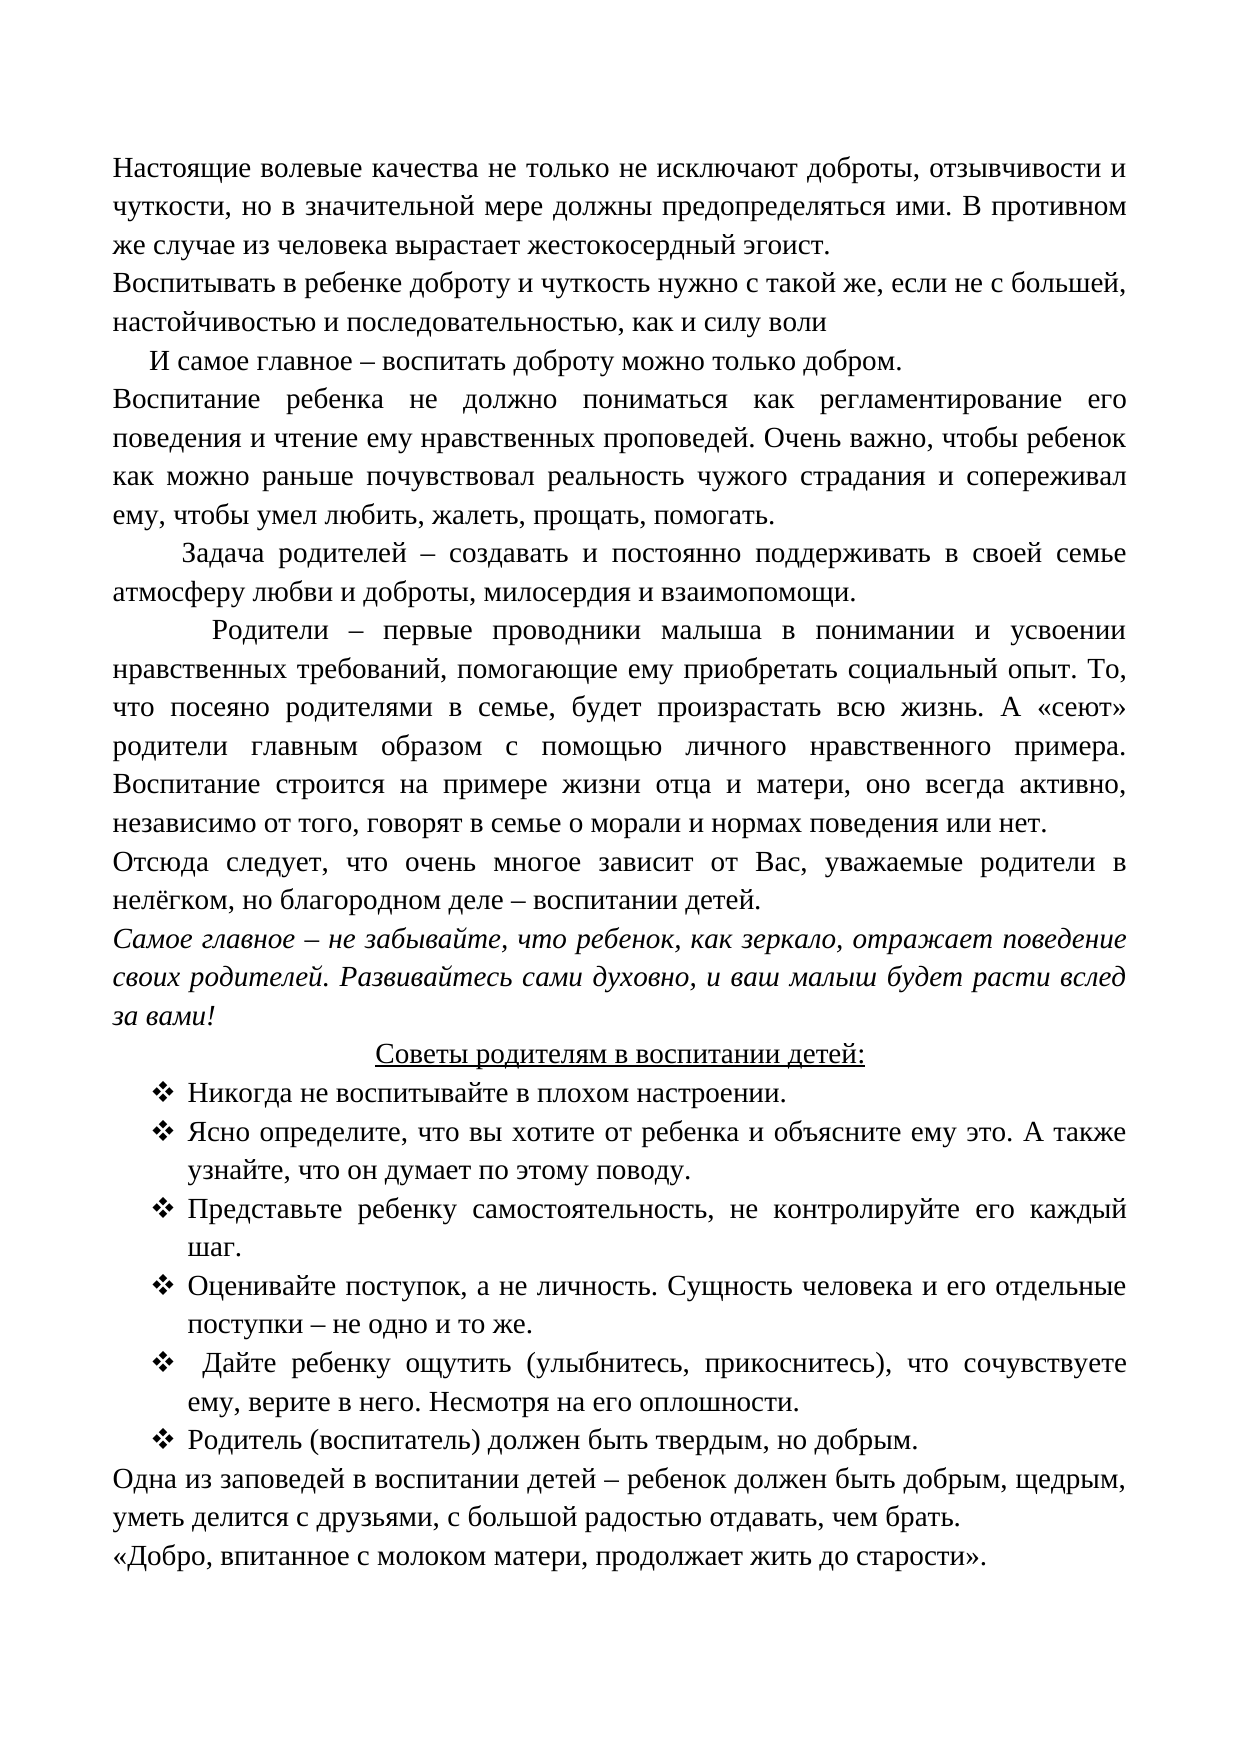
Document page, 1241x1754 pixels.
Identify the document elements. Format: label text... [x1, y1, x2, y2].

list Оценивайте поступок, а не личность. Сущность человека и его отдельные поступки – не одно и то же. [150, 1268, 1128, 1340]
list Дайте ребенку ощутить (улыбнитесь, прикоснитесь), что сочувствуете ему, верите в него. Несмотря на его оплошности. [150, 1345, 1128, 1417]
text Задача родителей – создавать и постоянно поддерживать в своей семье атмосферу любви и доброты, милосердия и взаимопомощи. [112, 535, 1128, 607]
list Никогда не воспитывайте в плохом настроении. [150, 1075, 1128, 1109]
list Ясно определите, что вы хотите от ребенка и объясните ему это. А также узнайте, что он думает по этому поводу. [150, 1114, 1128, 1186]
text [112, 150, 1128, 261]
text Воспитывать в ребенке доброту и чуткость нужно с такой же, если не с большей, настойчивостью и последовательностью, как и силу воли [112, 266, 1128, 338]
text Советы родителям в воспитании детей: [112, 1036, 1128, 1070]
text Родители – первые проводники малыша в понимании и усвоении нравственных требований, помогающие ему приобретать социальный опыт. То, что посеяно родителями в семье, будет произрастать всю жизнь. А «сеют» родители главным образом с помощью личного нравственного примера. Воспитание строится на примере жизни отца и матери, оно всегда активно, независимо от того, говорят в семье о морали и нормах поведения или нет. [112, 612, 1128, 839]
text Отсюда следует, что очень многое зависит от Вас, уважаемые родители в нелёгком, но благородном деле – воспитании детей. [112, 844, 1128, 916]
text И самое главное – воспитать доброту можно только добром. [112, 343, 1128, 376]
text Одна из заповедей в воспитании детей – ребенок должен быть добрым, щедрым, уметь делится с друзьями, с большой радостью отдавать, чем брать. [112, 1461, 1128, 1533]
text Самое главное – не забывайте, что ребенок, как зеркало, отражает поведение своих родителей. Развивайтесь сами духовно, и ваш малыш будет расти вслед за вами! [112, 921, 1128, 1031]
text Воспитание ребенка не должно пониматься как регламентирование его поведения и чтение ему нравственных проповедей. Очень важно, чтобы ребенок как можно раньше почувствовал реальность чужого страдания и сопереживал ему, чтобы умел любить, жалеть, прощать, помогать. [112, 381, 1128, 530]
list Родитель (воспитатель) должен быть твердым, но добрым. [150, 1422, 1128, 1456]
text «Добро, впитанное с молоком матери, продолжает жить до старости». [112, 1538, 1128, 1572]
list Представьте ребенку самостоятельность, не контролируйте его каждый шаг. [150, 1191, 1128, 1263]
